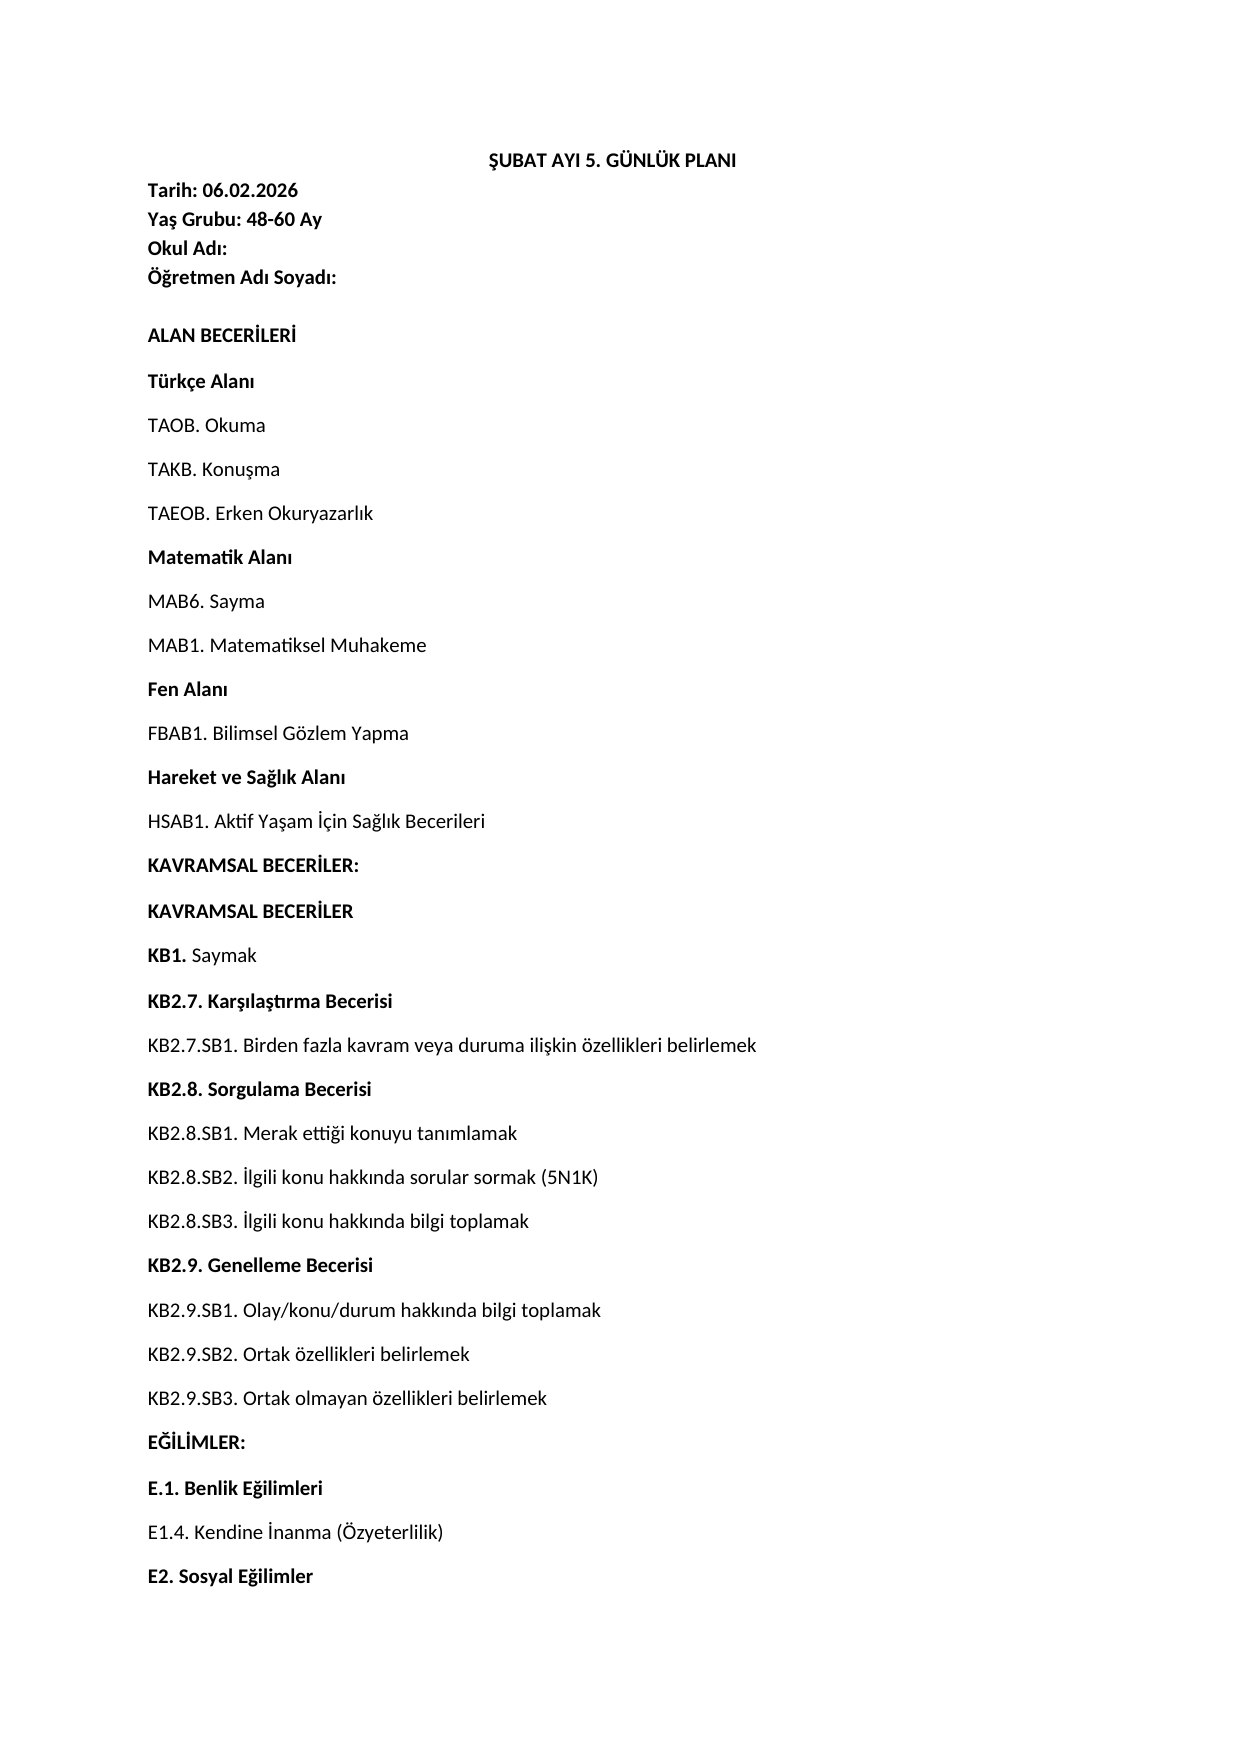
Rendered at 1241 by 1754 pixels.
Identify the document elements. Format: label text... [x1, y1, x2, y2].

text KB1. Saymak [148, 942, 1093, 968]
text Hareket ve Sağlık Alanı [148, 764, 1093, 790]
text KB2.9.SB3. Ortak olmayan özellikleri belirlemek [148, 1385, 1093, 1410]
text KB2.8.SB1. Merak ettiği konuyu tanımlamak [148, 1121, 1093, 1146]
text KAVRAMSAL BECERİLER [148, 898, 1093, 924]
text KB2.7.SB1. Birden fazla kavram veya duruma ilişkin özellikleri belirlemek [148, 1032, 1093, 1058]
text KB2.9. Genelleme Becerisi [148, 1253, 1093, 1278]
text FBAB1. Bilimsel Gözlem Yapma [148, 720, 1093, 746]
text EĞİLİMLER: [148, 1429, 1093, 1454]
text KB2.9.SB1. Olay/konu/durum hakkında bilgi toplamak [148, 1297, 1093, 1322]
text KB2.7. Karşılaştırma Becerisi [148, 988, 1093, 1014]
text MAB1. Matematiksel Muhakeme [148, 632, 1093, 658]
text TAKB. Konuşma [148, 457, 1093, 482]
text E1.4. Kendine İnanma (Özyeterlilik) [148, 1519, 1093, 1544]
text KB2.8.SB3. İlgili konu hakkında bilgi toplamak [148, 1209, 1093, 1234]
text HSAB1. Aktif Yaşam İçin Sağlık Becerileri [148, 808, 1093, 834]
text KAVRAMSAL BECERİLER: [148, 853, 1093, 878]
text Öğretmen Adı Soyadı: [148, 264, 1093, 290]
text ŞUBAT AYI 5. GÜNLÜK PLANI [133, 148, 1093, 173]
text E.1. Benlik Eğilimleri [148, 1475, 1093, 1500]
text Tarih: 06.02.2026 [148, 177, 1093, 202]
text E2. Sosyal Eğilimler [148, 1563, 1093, 1588]
text MAB6. Sayma [148, 588, 1093, 614]
text Matematik Alanı [148, 544, 1093, 569]
text Türkçe Alanı [148, 368, 1093, 394]
text Okul Adı: [148, 235, 1093, 261]
text TAOB. Okuma [148, 412, 1093, 438]
text KB2.8. Sorgulama Becerisi [148, 1076, 1093, 1102]
text Yaş Grubu: 48-60 Ay [148, 206, 1093, 231]
text KB2.8.SB2. İlgili konu hakkında sorular sormak (5N1K) [148, 1164, 1093, 1190]
text Fen Alanı [148, 676, 1093, 702]
text ALAN BECERİLERİ [148, 323, 1093, 348]
text KB2.9.SB2. Ortak özellikleri belirlemek [148, 1341, 1093, 1366]
text TAEOB. Erken Okuryazarlık [148, 501, 1093, 526]
